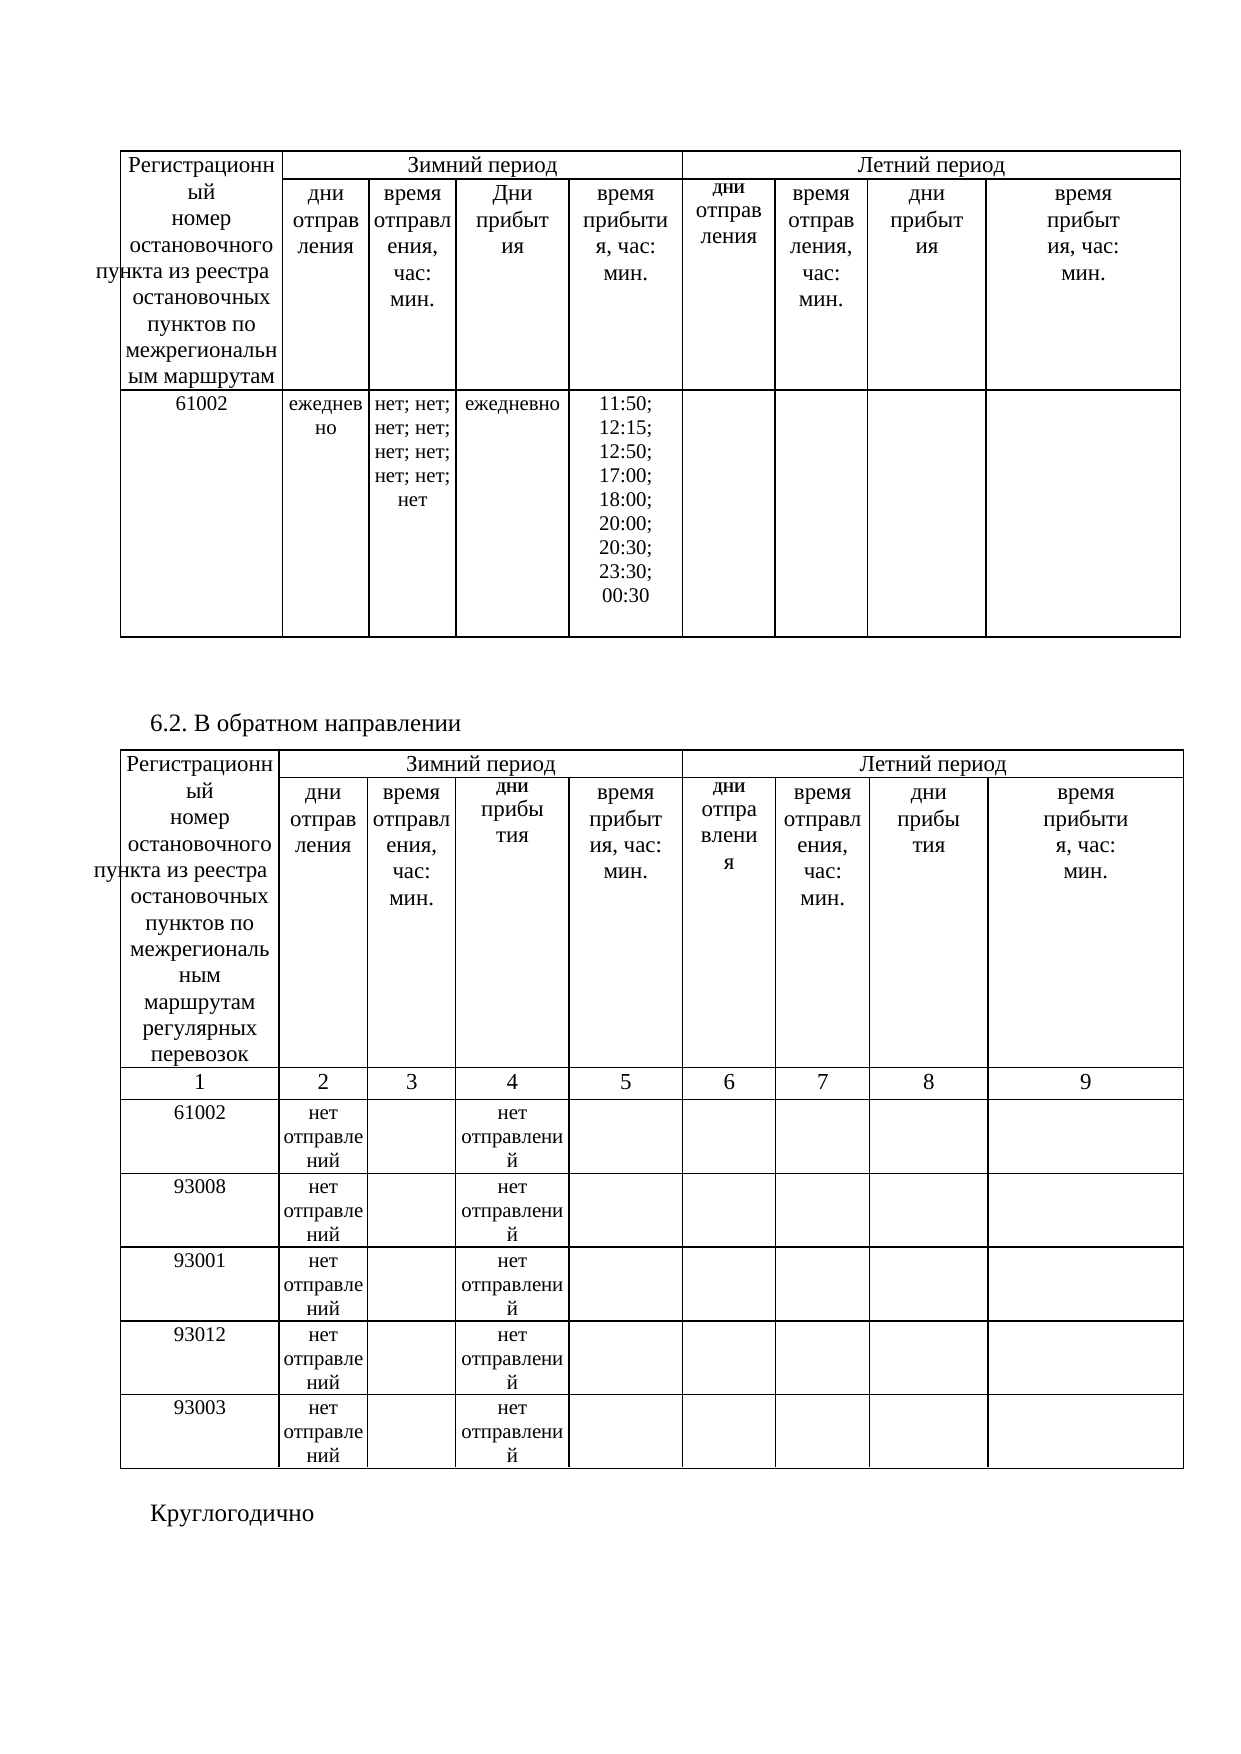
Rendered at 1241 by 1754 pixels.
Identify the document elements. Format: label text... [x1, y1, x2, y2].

table_cell [776, 1100, 869, 1172]
table_cell время отправл ения, час: мин. [368, 778, 455, 1067]
table_cell время прибыти я, час: мин. [989, 778, 1183, 1067]
table_header Зимний период [280, 751, 682, 777]
table_cell 9 [989, 1068, 1183, 1099]
table_cell нет; нет; нет; нет; нет; нет; нет; нет; нет [370, 391, 455, 636]
table_cell [368, 1322, 455, 1394]
table_cell ДНИ отпра влени я [683, 778, 775, 1067]
table_cell нет отправлений [280, 1395, 367, 1467]
table_cell нет отправлений [456, 1395, 568, 1467]
table_cell время отправл ения, час: мин. [776, 778, 869, 1067]
table_cell дни прибы тия [870, 778, 987, 1067]
table_cell [570, 1174, 682, 1246]
table_cell 61002 [121, 1100, 278, 1172]
table_cell ежедневно [283, 391, 368, 636]
table_header Летний период [683, 152, 1180, 178]
table_cell 11:50; 12:15; 12:50; 17:00; 18:00; 20:00; 20:30; 23:30; 00:30 [570, 391, 682, 636]
table_cell 61002 [121, 391, 282, 636]
table_cell ДНИ прибы тия [456, 778, 568, 1067]
table_cell 7 [776, 1068, 869, 1099]
table_cell нет отправлений [456, 1174, 568, 1246]
table_cell 5 [570, 1068, 682, 1099]
table_cell [683, 1100, 775, 1172]
table_cell [987, 391, 1180, 636]
table_cell [776, 391, 867, 636]
table_cell 8 [870, 1068, 987, 1099]
table_cell [683, 1395, 775, 1467]
table_cell [870, 1248, 987, 1320]
table_cell [683, 1248, 775, 1320]
table_cell нет отправлений [280, 1248, 367, 1320]
text 6.2. В обратном направлении [150, 708, 1090, 736]
table_cell время отправ ления, час: мин. [776, 180, 867, 389]
table_cell 4 [456, 1068, 568, 1099]
table_header Регистрационный номер остановочного пункта из реестра остановочных пунктов по межрегиональным маршрутам регулярных перевозок [121, 751, 278, 1067]
table_cell [989, 1248, 1183, 1320]
table_cell [776, 1395, 869, 1467]
table_cell дни прибыт ия [868, 180, 985, 389]
table_cell [368, 1395, 455, 1467]
table_cell ДНИ отправ ления [683, 180, 774, 389]
table_cell время прибыт ия, час: мин. [987, 180, 1180, 389]
table_cell [870, 1100, 987, 1172]
table_cell [683, 391, 774, 636]
table_cell [776, 1248, 869, 1320]
table_cell нет отправлений [456, 1100, 568, 1172]
table_cell нет отправлений [280, 1100, 367, 1172]
table_cell нет отправлений [280, 1174, 367, 1246]
table_cell [989, 1395, 1183, 1467]
table_cell [870, 1174, 987, 1246]
table_cell [989, 1174, 1183, 1246]
table_cell [870, 1322, 987, 1394]
table_cell 1 [121, 1068, 278, 1099]
table_cell [776, 1322, 869, 1394]
table_cell [570, 1100, 682, 1172]
table_cell [368, 1248, 455, 1320]
table_cell [570, 1248, 682, 1320]
table_header Летний период [683, 751, 1183, 777]
table_cell 93001 [121, 1248, 278, 1320]
table_header Регистрационный номер остановочного пункта из реестра остановочных пунктов по межрегиональным маршрутам регулярных перевозок [121, 152, 282, 389]
table_cell нет отправлений [456, 1322, 568, 1394]
table_cell время прибыт ия, час: мин. [570, 778, 682, 1067]
table_cell [989, 1100, 1183, 1172]
table_cell [776, 1174, 869, 1246]
table_cell 93012 [121, 1322, 278, 1394]
table_cell время прибыти я, час: мин. [570, 180, 682, 389]
table_cell [570, 1322, 682, 1394]
table_cell время отправл ения, час: мин. [370, 180, 455, 389]
table_cell 3 [368, 1068, 455, 1099]
table_cell 6 [683, 1068, 775, 1099]
table_cell [683, 1322, 775, 1394]
table_cell [683, 1174, 775, 1246]
table_cell [989, 1322, 1183, 1394]
table_cell 2 [280, 1068, 367, 1099]
table_cell [868, 391, 985, 636]
table_cell ежедневно [457, 391, 568, 636]
table_cell [368, 1100, 455, 1172]
table_cell нет отправлений [456, 1248, 568, 1320]
table_cell [368, 1174, 455, 1246]
table_cell [570, 1395, 682, 1467]
table_cell дни отправ ления [280, 778, 367, 1067]
table_cell Дни прибыт ия [457, 180, 568, 389]
table_header Зимний период [283, 152, 682, 178]
table_cell дни отправ ления [283, 180, 368, 389]
table_cell 93003 [121, 1395, 278, 1467]
table_cell [870, 1395, 987, 1467]
text Круглогодично [150, 1498, 1090, 1526]
table_cell нет отправлений [280, 1322, 367, 1394]
table_cell 93008 [121, 1174, 278, 1246]
